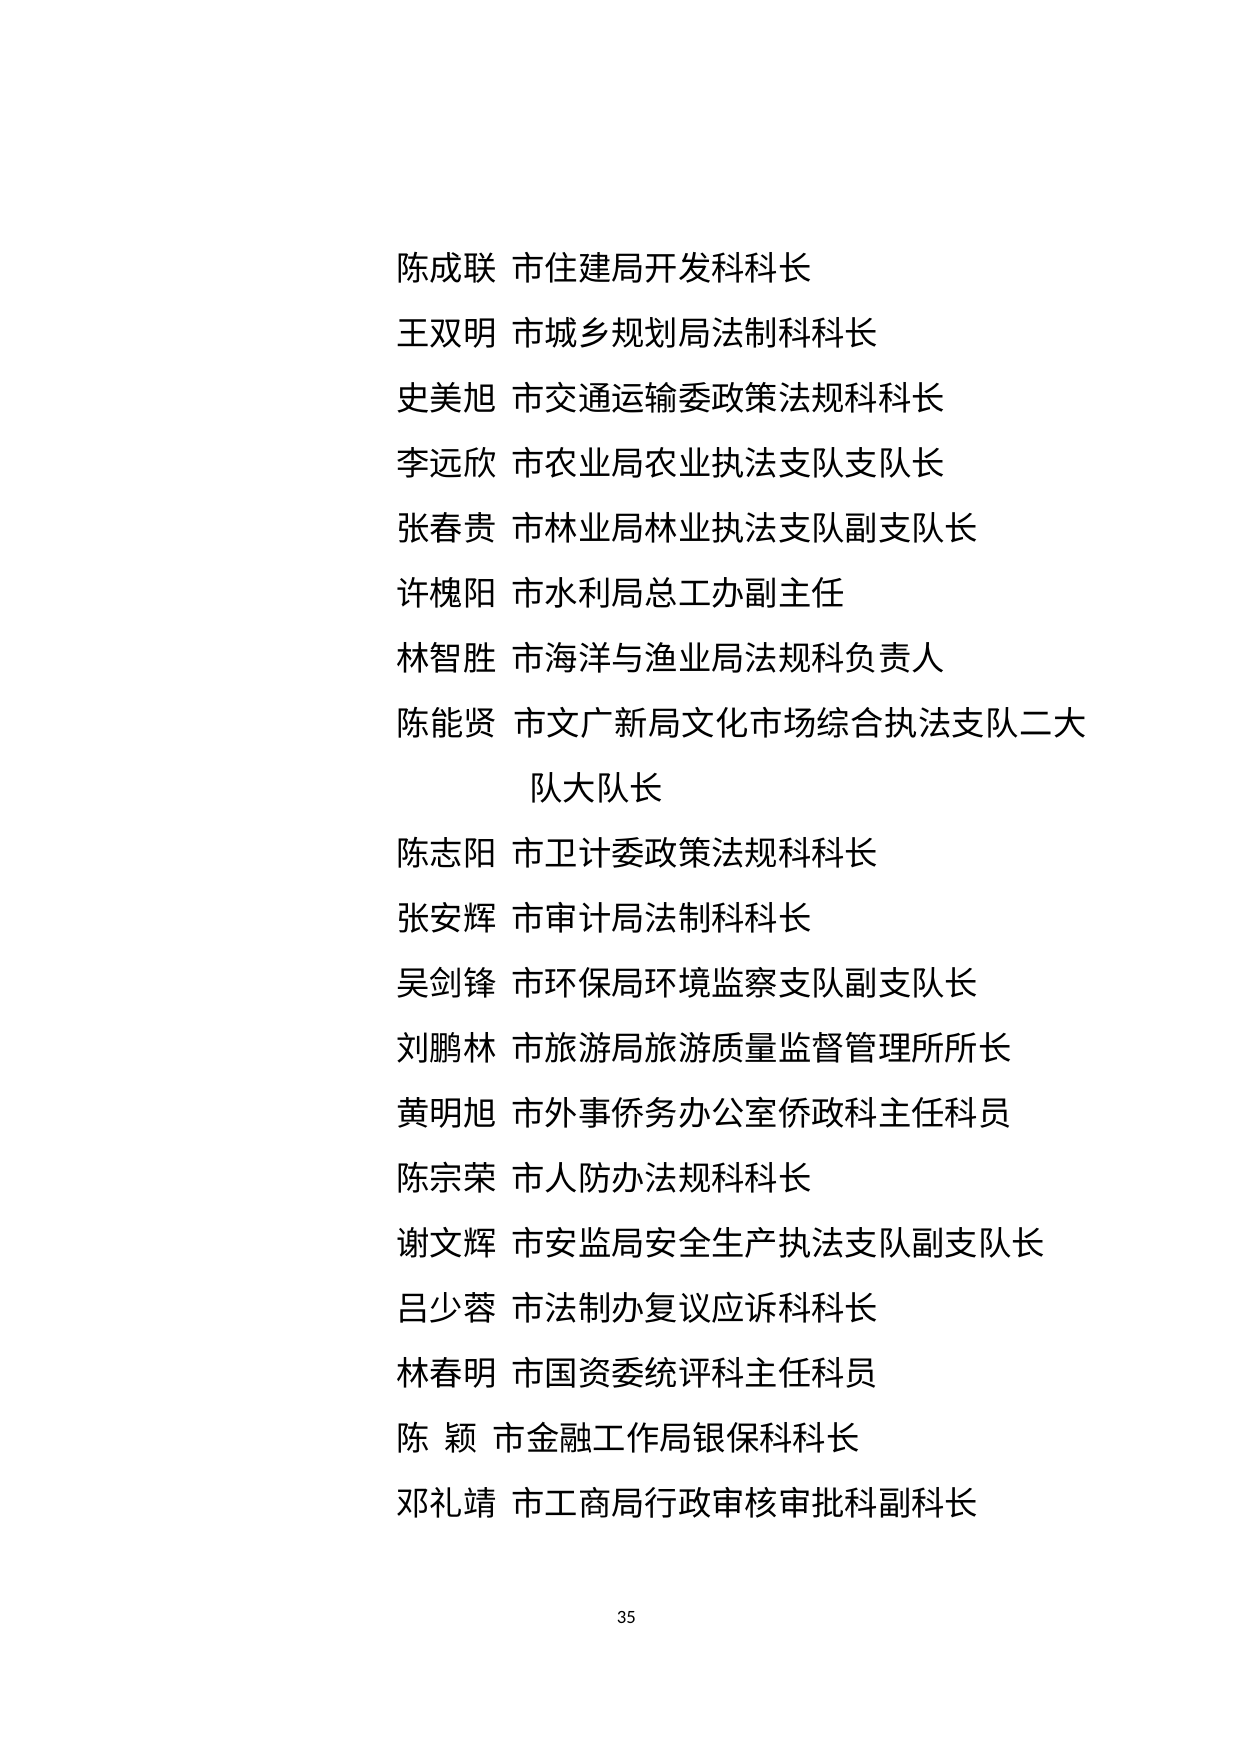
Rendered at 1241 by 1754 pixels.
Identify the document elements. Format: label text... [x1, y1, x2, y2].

text 张安辉 市审计局法制科科长 [296, 883, 1087, 948]
text 陈志阳 市卫计委政策法规科科长 [296, 818, 1087, 883]
text 林智胜 市海洋与渔业局法规科负责人 [296, 623, 1087, 688]
text 刘鹏林 市旅游局旅游质量监督管理所所长 [296, 1013, 1087, 1078]
text 陈 颖 市金融工作局银保科科长 [296, 1403, 1087, 1468]
text 陈成联 市住建局开发科科长 [296, 233, 1087, 298]
text 黄明旭 市外事侨务办公室侨政科主任科员 [296, 1078, 1087, 1143]
text 张春贵 市林业局林业执法支队副支队长 [296, 493, 1087, 558]
text 谢文辉 市安监局安全生产执法支队副支队长 [296, 1208, 1087, 1273]
text 许槐阳 市水利局总工办副主任 [296, 558, 1087, 623]
text 陈宗荣 市人防办法规科科长 [296, 1143, 1087, 1208]
text 史美旭 市交通运输委政策法规科科长 [296, 363, 1087, 428]
text 邓礼靖 市工商局行政审核审批科副科长 [296, 1468, 1087, 1533]
text 吴剑锋 市环保局环境监察支队副支队长 [296, 948, 1087, 1013]
text 林春明 市国资委统评科主任科员 [296, 1338, 1087, 1403]
text 王双明 市城乡规划局法制科科长 [296, 298, 1087, 363]
text 陈能贤 市文广新局文化市场综合执法支队二大队大队长 [396, 688, 1087, 818]
text 李远欣 市农业局农业执法支队支队长 [296, 428, 1087, 493]
text 吕少蓉 市法制办复议应诉科科长 [296, 1273, 1087, 1338]
